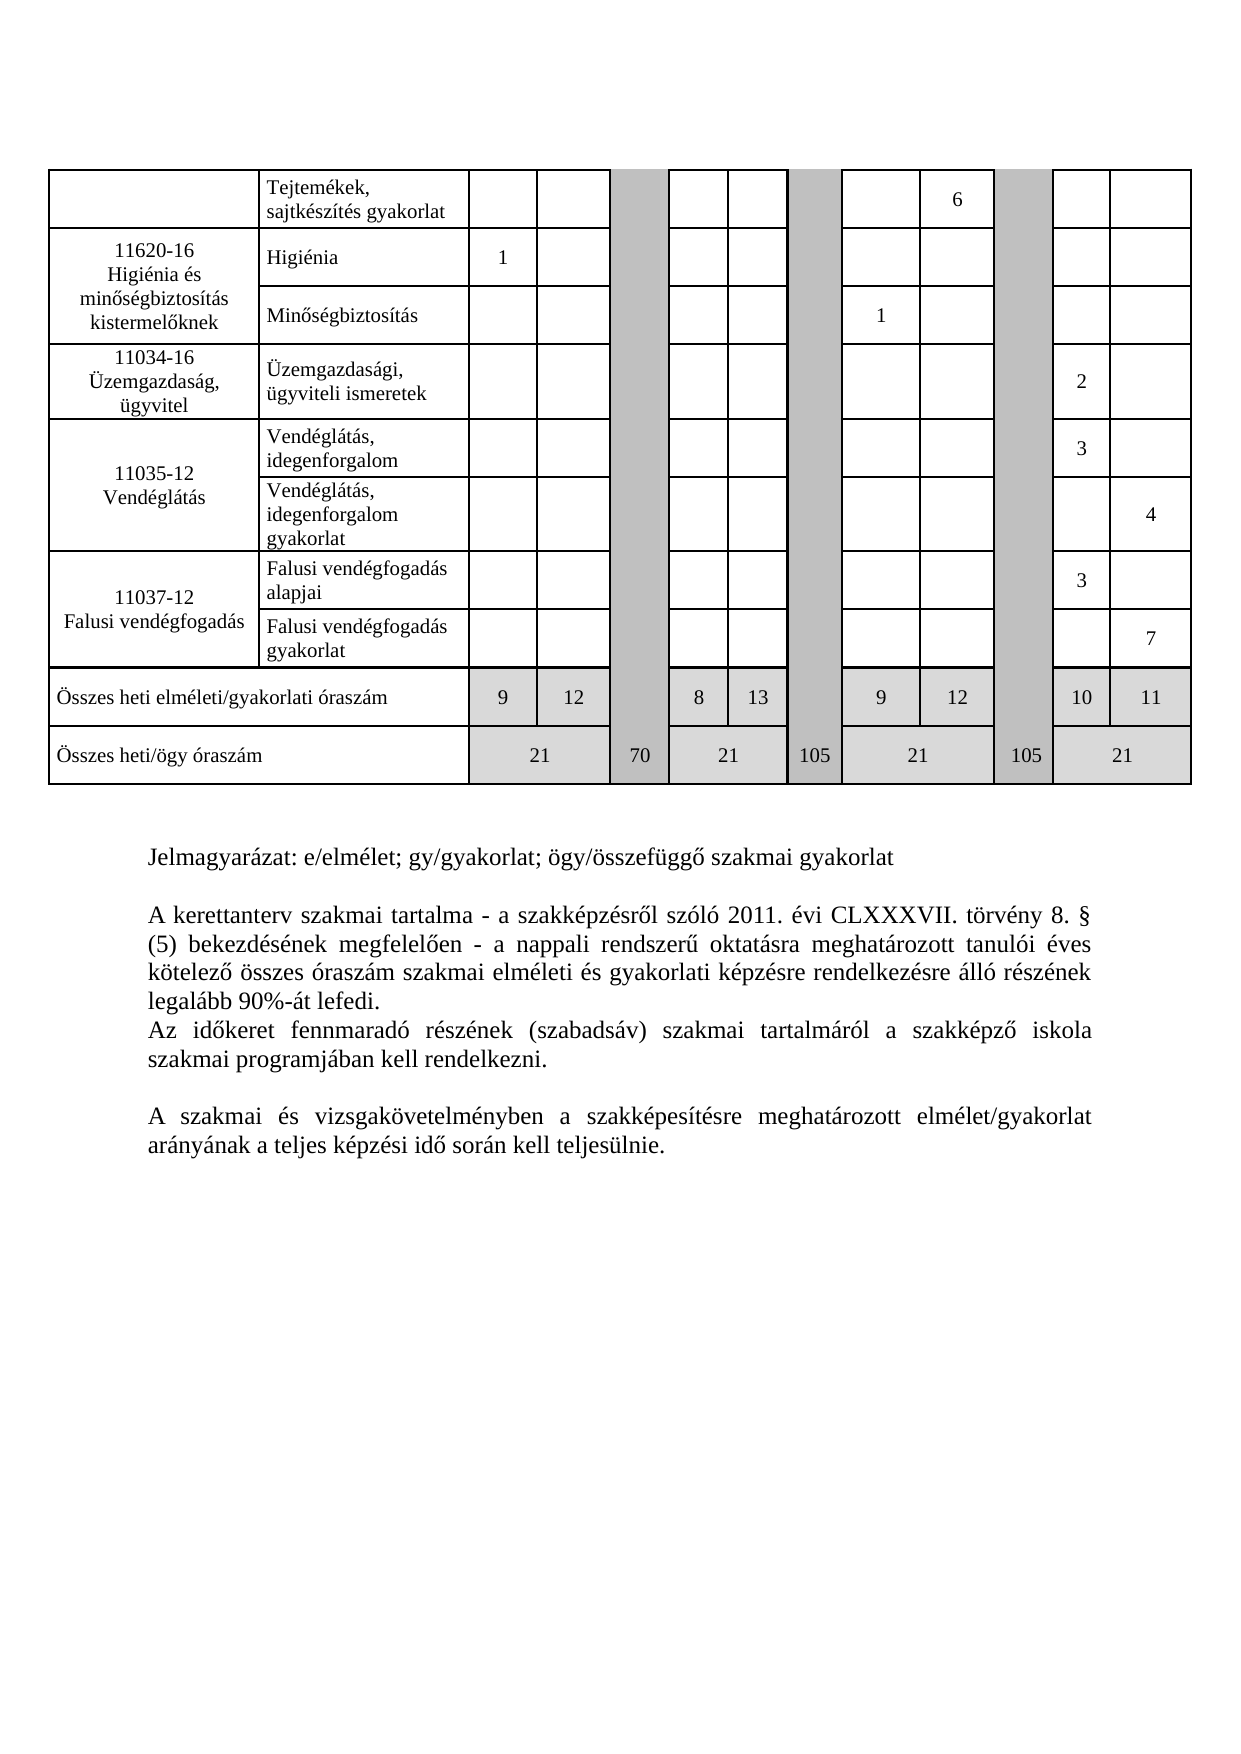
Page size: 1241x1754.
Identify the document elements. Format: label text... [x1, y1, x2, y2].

table_cell [1111, 229, 1190, 285]
table_cell 10 [1054, 669, 1109, 725]
table_cell Minőségbiztosítás [260, 287, 468, 343]
table_cell [670, 552, 727, 608]
table_cell Falusi vendégfogadás alapjai [260, 552, 468, 608]
table_cell 3 [1054, 420, 1109, 476]
table_cell 21 [1054, 727, 1190, 783]
table_cell 21 [470, 727, 609, 783]
table_cell Összes heti/ögy óraszám [50, 727, 468, 783]
table_cell 11035-12 Vendéglátás [50, 420, 258, 550]
table_cell 105 [789, 725, 841, 783]
table_cell [921, 420, 993, 476]
table_cell [470, 420, 536, 476]
table_cell [470, 552, 536, 608]
table_cell [538, 478, 609, 550]
table_cell Vendéglátás, idegenforgalom [260, 420, 468, 476]
table_cell 11037-12 Falusi vendégfogadás [50, 552, 258, 666]
table_cell Vendéglátás, idegenforgalom gyakorlat [260, 478, 468, 550]
text Az időkeret fennmaradó részének (szabadsáv) szakmai tartalmáról a szakképző iskola szakmai programjában kell rendelkezni. [148, 1015, 1092, 1072]
table_cell [538, 420, 609, 476]
table_cell [670, 478, 727, 550]
table_cell [470, 610, 536, 666]
table_cell 9 [470, 669, 536, 725]
text Jelmagyarázat: e/elmélet; gy/gyakorlat; ögy/összefüggő szakmai gyakorlat [148, 842, 1092, 871]
table_cell Összes heti elméleti/gyakorlati óraszám [50, 669, 468, 725]
table_cell [538, 171, 609, 227]
table_cell [1054, 229, 1109, 285]
table_cell Üzemgazdasági, ügyviteli ismeretek [260, 345, 468, 417]
table_cell [538, 287, 609, 343]
table_cell 12 [538, 669, 609, 725]
table_cell 11 [1111, 669, 1190, 725]
table_cell 9 [843, 669, 919, 725]
table_cell 7 [1111, 610, 1190, 666]
table_cell Tejtemékek, sajtkészítés gyakorlat [260, 171, 468, 227]
table_cell [1111, 171, 1190, 227]
table_cell [921, 552, 993, 608]
table_cell [843, 229, 919, 285]
table_cell 4 [1111, 478, 1190, 550]
table_cell 3 [1054, 552, 1109, 608]
table_cell 21 [843, 727, 993, 783]
table_cell 11034-16 Üzemgazdaság, ügyvitel [50, 345, 258, 417]
table_cell [538, 345, 609, 417]
table_cell 21 [670, 727, 786, 783]
table_cell 70 [611, 725, 668, 783]
table_cell [470, 345, 536, 417]
table_cell [470, 171, 536, 227]
table_cell [921, 229, 993, 285]
table_cell [729, 345, 786, 417]
table_cell [729, 229, 786, 285]
table_cell [1111, 552, 1190, 608]
text A kerettanterv szakmai tartalma - a szakképzésről szóló 2011. évi CLXXXVII. törvény 8. § (5) bekezdésének megfelelően - a nappali rendszerű oktatásra meghatározott tanulói éves kötelező összes óraszám szakmai elméleti és gyakorlati képzésre rendelkezésre álló részének legalább 90%-át lefedi. [148, 900, 1092, 1015]
table_cell 11620-16 Higiénia és minőségbiztosítás kistermelőknek [50, 229, 258, 343]
table_cell Higiénia [260, 229, 468, 285]
table_cell [670, 610, 727, 666]
table_cell 105 [995, 725, 1052, 783]
table_cell [843, 478, 919, 550]
table_cell 1 [470, 229, 536, 285]
table_cell [843, 552, 919, 608]
table_cell [843, 171, 919, 227]
table_cell [729, 610, 786, 666]
table_cell [729, 287, 786, 343]
table_cell [729, 552, 786, 608]
table_cell 1 [843, 287, 919, 343]
table_cell [921, 287, 993, 343]
table_cell [729, 478, 786, 550]
table_cell [1111, 287, 1190, 343]
table_cell [921, 610, 993, 666]
table_cell [729, 420, 786, 476]
table_cell [670, 229, 727, 285]
table_cell [538, 229, 609, 285]
table_cell 13 [729, 669, 786, 725]
table_cell 12 [921, 669, 993, 725]
table_cell [843, 420, 919, 476]
table_cell [538, 610, 609, 666]
table_cell [1054, 478, 1109, 550]
table_cell [1054, 171, 1109, 227]
table_cell [470, 287, 536, 343]
table_cell [843, 610, 919, 666]
table_cell [670, 345, 727, 417]
table_cell [670, 171, 727, 227]
table_cell [470, 478, 536, 550]
table_cell 6 [921, 171, 993, 227]
table_cell [1111, 345, 1190, 417]
table_cell Falusi vendégfogadás gyakorlat [260, 610, 468, 666]
table_cell [1054, 287, 1109, 343]
table_cell [729, 171, 786, 227]
text A szakmai és vizsgakövetelményben a szakképesítésre meghatározott elmélet/gyakorlat arányának a teljes képzési idő során kell teljesülnie. [148, 1101, 1092, 1159]
table_cell [670, 420, 727, 476]
table_cell 2 [1054, 345, 1109, 417]
table_cell [1054, 610, 1109, 666]
table_cell [670, 287, 727, 343]
table_cell 8 [670, 669, 727, 725]
table_cell [1111, 420, 1190, 476]
table_cell [538, 552, 609, 608]
table_cell [921, 345, 993, 417]
table_cell [843, 345, 919, 417]
table_cell [921, 478, 993, 550]
